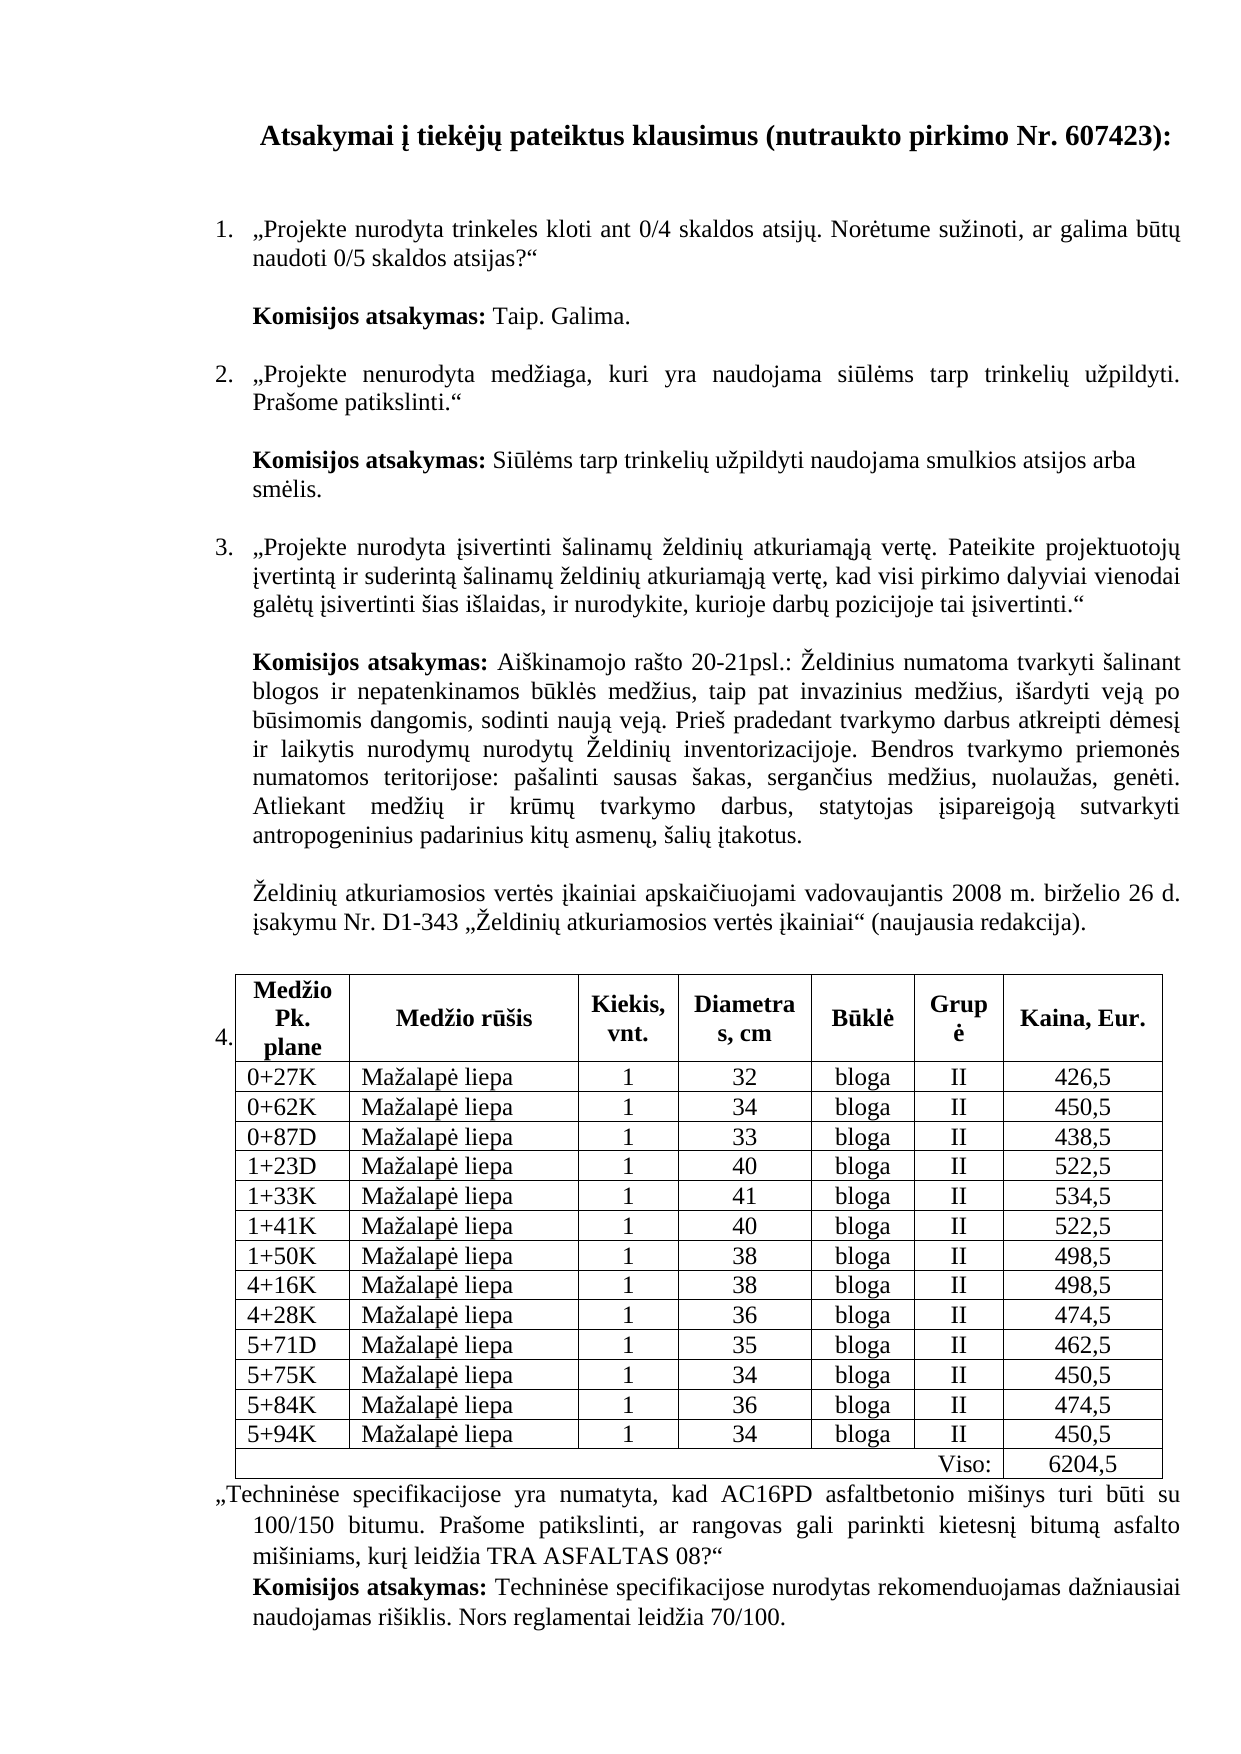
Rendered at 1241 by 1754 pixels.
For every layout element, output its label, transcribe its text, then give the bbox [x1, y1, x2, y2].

table_cell Mažalapė liepa [350, 1360, 578, 1389]
table_cell Mažalapė liepa [350, 1151, 578, 1180]
table_cell 5+94K [236, 1420, 349, 1448]
table_cell 1 [579, 1330, 678, 1359]
table_cell bloga [812, 1300, 914, 1329]
table_cell 1+41K [236, 1211, 349, 1240]
text Komisijos atsakymas: Taip. Galima. [252, 301, 1181, 329]
table_cell 1+23D [236, 1151, 349, 1180]
table_cell bloga [812, 1151, 914, 1180]
text Komisijos atsakymas: Aiškinamojo rašto 20-21psl.: Želdinius numatoma tvarkyti šalinant blogos ir nepatenkinamos būklės medžius, taip pat invazinius medžius, išardyti veją po būsimomis dangomis, sodinti naują veją. Prieš pradedant tvarkymo darbus atkreipti dėmesį ir laikytis nurodymų nurodytų Želdinių inventorizacijoje. Bendros tvarkymo priemonės numatomos teritorijose: pašalinti sausas šakas, sergančius medžius, nuolaužas, genėti. Atliekant medžių ir krūmų tvarkymo darbus, statytojas įsipareigoją sutvarkyti antropogeninius padarinius kitų asmenų, šalių įtakotus. [252, 647, 1181, 849]
table_cell 5+71D [236, 1330, 349, 1359]
table_cell 41 [679, 1181, 811, 1210]
table_cell II [915, 1330, 1003, 1359]
table_cell bloga [812, 1271, 914, 1299]
table_header Grupė [915, 975, 1003, 1061]
table_cell 1 [579, 1181, 678, 1210]
table_cell 1 [579, 1390, 678, 1418]
table_cell bloga [812, 1241, 914, 1269]
table_cell Mažalapė liepa [350, 1390, 578, 1418]
table_cell Mažalapė liepa [350, 1241, 578, 1269]
table_cell bloga [812, 1420, 914, 1448]
table_cell 474,5 [1004, 1390, 1162, 1418]
table_cell II [915, 1300, 1003, 1329]
table_cell bloga [812, 1181, 914, 1210]
table_cell II [915, 1360, 1003, 1389]
table_cell bloga [812, 1122, 914, 1150]
table_cell 5+75K [236, 1360, 349, 1389]
table_cell 34 [679, 1360, 811, 1389]
table_cell 1 [579, 1300, 678, 1329]
table_cell Mažalapė liepa [350, 1271, 578, 1299]
table_cell 34 [679, 1092, 811, 1121]
table_header Kaina, Eur. [1004, 975, 1162, 1061]
table_header Medžio rūšis [350, 975, 578, 1061]
table_cell 1 [579, 1241, 678, 1269]
table_cell 462,5 [1004, 1330, 1162, 1359]
table_cell Mažalapė liepa [350, 1211, 578, 1240]
list „Techninėse specifikacijose yra numatyta, kad AC16PD asfaltbetonio mišinys turi būti su 100/150 bitumu. Prašome patikslinti, ar rangovas gali parinkti kietesnį bitumą asfalto mišiniams, kurį leidžia TRA ASFALTAS 08?“ [215, 1022, 1181, 1570]
table_cell 450,5 [1004, 1092, 1162, 1121]
table_cell 1 [579, 1420, 678, 1448]
table_cell 522,5 [1004, 1151, 1162, 1180]
table_cell bloga [812, 1360, 914, 1389]
table_cell Mažalapė liepa [350, 1122, 578, 1150]
text Atsakymai į tiekėjų pateiktus klausimus (nutraukto pirkimo Nr. 607423): [177, 118, 1181, 152]
table_cell II [915, 1181, 1003, 1210]
table_cell 36 [679, 1300, 811, 1329]
table_cell Viso: [236, 1449, 1003, 1478]
list Komisijos atsakymas: Siūlėms tarp trinkelių užpildyti naudojama smulkios atsijos arba smėlis. [252, 445, 1181, 503]
table_cell Mažalapė liepa [350, 1300, 578, 1329]
table_cell II [915, 1092, 1003, 1121]
table_cell 40 [679, 1151, 811, 1180]
table_cell bloga [812, 1211, 914, 1240]
table_cell 34 [679, 1420, 811, 1448]
list „Projekte nenurodyta medžiaga, kuri yra naudojama siūlėms tarp trinkelių užpildyti. Prašome patikslinti.“ [215, 359, 1181, 416]
text Želdinių atkuriamosios vertės įkainiai apskaičiuojami vadovaujantis 2008 m. birželio 26 d. įsakymu Nr. D1-343 „Želdinių atkuriamosios vertės įkainiai“ (naujausia redakcija). [252, 878, 1181, 935]
table_cell 5+84K [236, 1390, 349, 1418]
table_cell 1 [579, 1271, 678, 1299]
table_cell 1 [579, 1122, 678, 1150]
table_cell 1+50K [236, 1241, 349, 1269]
table_cell 1 [579, 1062, 678, 1091]
table_cell 38 [679, 1271, 811, 1299]
table_cell II [915, 1271, 1003, 1299]
table_cell 1 [579, 1151, 678, 1180]
table_cell 0+87D [236, 1122, 349, 1150]
table_cell 0+27K [236, 1062, 349, 1091]
table_cell II [915, 1062, 1003, 1091]
table_cell II [915, 1420, 1003, 1448]
table_cell 1+33K [236, 1181, 349, 1210]
table_cell bloga [812, 1390, 914, 1418]
table_cell 1 [579, 1092, 678, 1121]
table_cell 426,5 [1004, 1062, 1162, 1091]
table_cell II [915, 1390, 1003, 1418]
table_cell 33 [679, 1122, 811, 1150]
table_cell Mažalapė liepa [350, 1330, 578, 1359]
table_cell 438,5 [1004, 1122, 1162, 1150]
table_cell Mažalapė liepa [350, 1181, 578, 1210]
table_cell II [915, 1151, 1003, 1180]
table_cell 35 [679, 1330, 811, 1359]
table_cell bloga [812, 1092, 914, 1121]
table_cell 6204,5 [1004, 1449, 1162, 1478]
table_cell 474,5 [1004, 1300, 1162, 1329]
table_cell II [915, 1122, 1003, 1150]
table_cell 1 [579, 1211, 678, 1240]
table_header Kiekis, vnt. [579, 975, 678, 1061]
table_cell 32 [679, 1062, 811, 1091]
table_cell 4+16K [236, 1271, 349, 1299]
table_cell bloga [812, 1062, 914, 1091]
table_cell 450,5 [1004, 1420, 1162, 1448]
table_cell 450,5 [1004, 1360, 1162, 1389]
table_cell Mažalapė liepa [350, 1092, 578, 1121]
table_cell 38 [679, 1241, 811, 1269]
table_cell 0+62K [236, 1092, 349, 1121]
table_cell Mažalapė liepa [350, 1420, 578, 1448]
list Komisijos atsakymas: Techninėse specifikacijose nurodytas rekomenduojamas dažniausiai naudojamas rišiklis. Nors reglamentai leidžia 70/100. [252, 1572, 1181, 1631]
table_cell II [915, 1241, 1003, 1269]
table_cell 534,5 [1004, 1181, 1162, 1210]
table_cell 1 [579, 1360, 678, 1389]
list „Projekte nurodyta trinkeles kloti ant 0/4 skaldos atsijų. Norėtume sužinoti, ar galima būtų naudoti 0/5 skaldos atsijas?“ [215, 214, 1181, 272]
table_header Medžio Pk. plane [236, 975, 349, 1061]
table_cell bloga [812, 1330, 914, 1359]
table_cell 498,5 [1004, 1271, 1162, 1299]
table_cell 4+28K [236, 1300, 349, 1329]
table_cell 498,5 [1004, 1241, 1162, 1269]
list „Projekte nurodyta įsivertinti šalinamų želdinių atkuriamąją vertę. Pateikite projektuotojų įvertintą ir suderintą šalinamų želdinių atkuriamąją vertę, kad visi pirkimo dalyviai vienodai galėtų įsivertinti šias išlaidas, ir nurodykite, kurioje darbų pozicijoje tai įsivertinti.“ [215, 532, 1181, 618]
table_cell 522,5 [1004, 1211, 1162, 1240]
table_header Būklė [812, 975, 914, 1061]
table_cell 36 [679, 1390, 811, 1418]
table_cell II [915, 1211, 1003, 1240]
table_header Diametras, cm [679, 975, 811, 1061]
table_cell 40 [679, 1211, 811, 1240]
table_cell Mažalapė liepa [350, 1062, 578, 1091]
